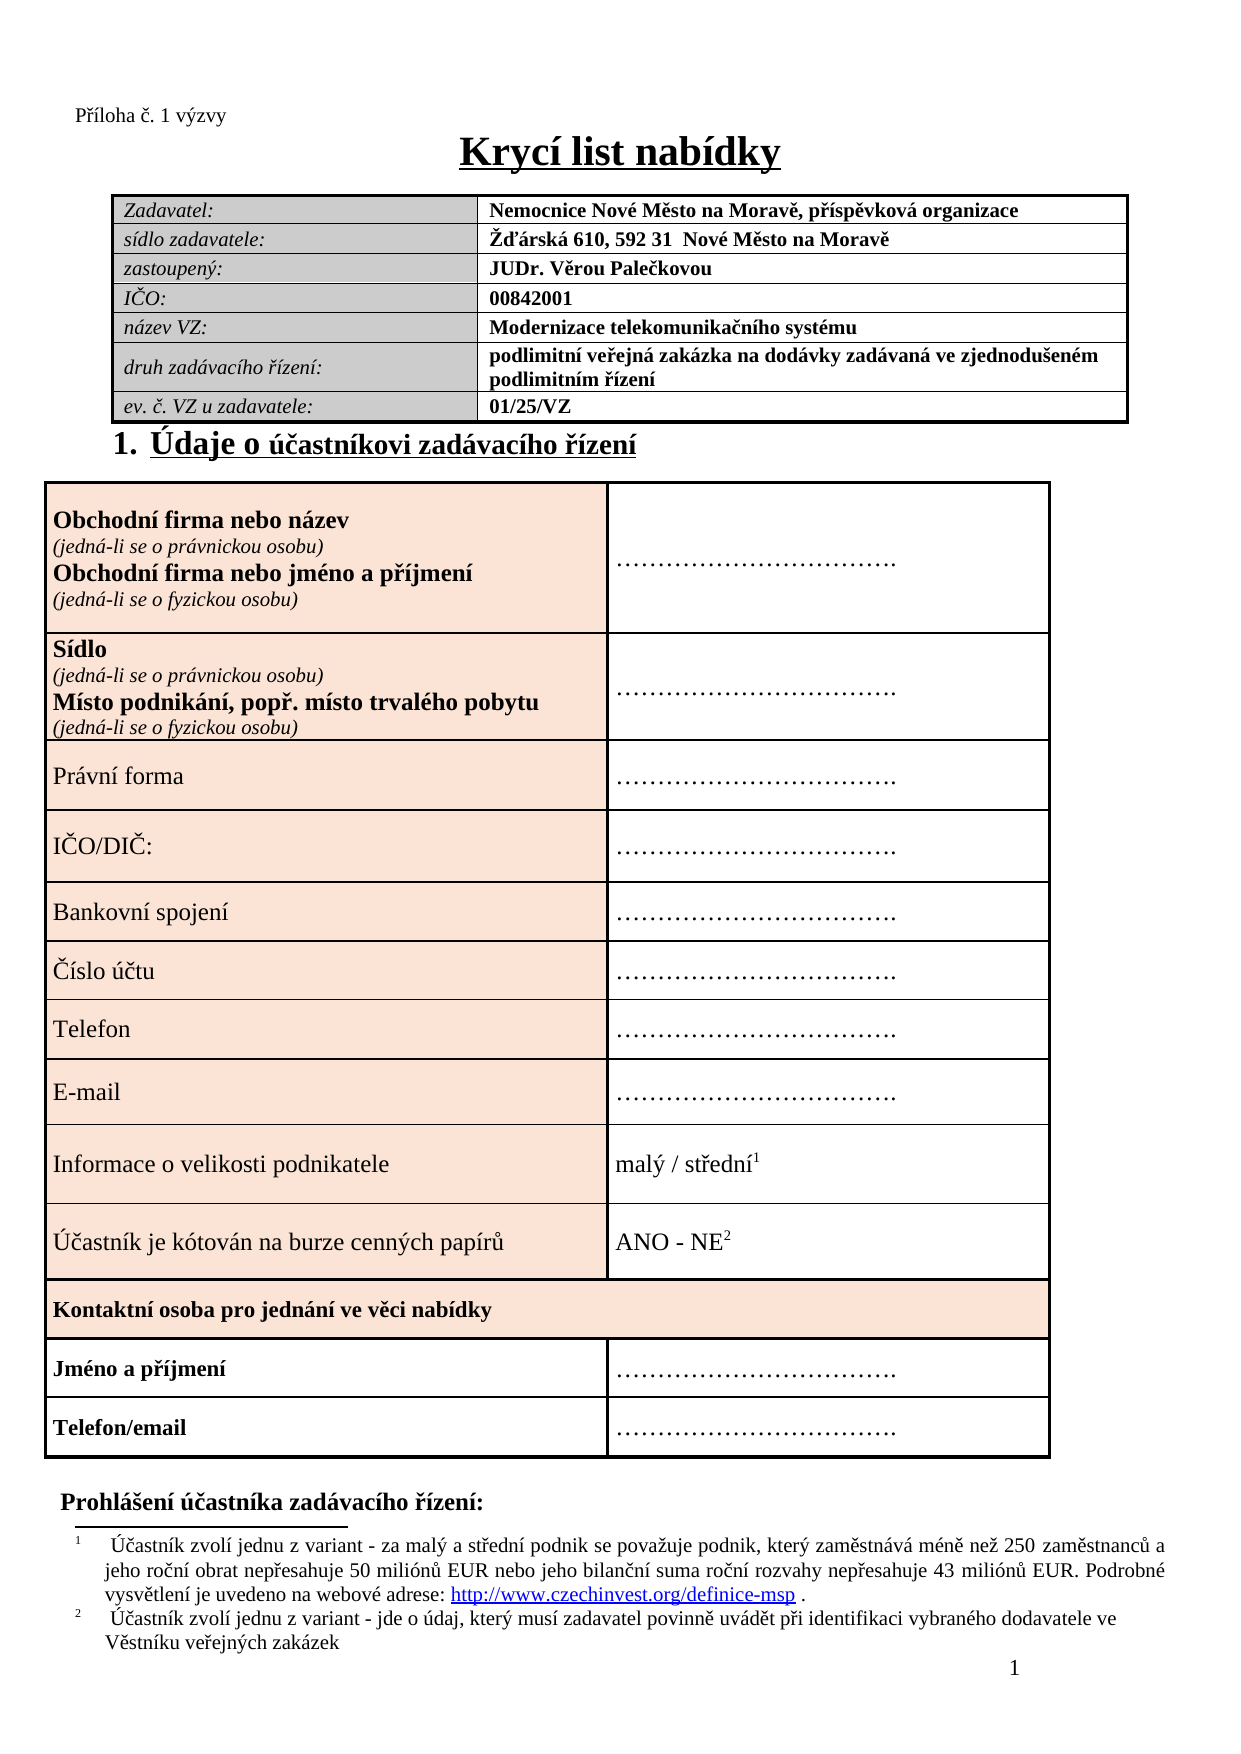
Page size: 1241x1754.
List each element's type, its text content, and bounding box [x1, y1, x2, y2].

table_cell Právní forma [47, 741, 606, 809]
table_cell Účastník je kótován na burze cenných papírů [47, 1204, 606, 1278]
table_cell JUDr. Věrou Palečkovou [478, 254, 1126, 282]
table_cell Telefon [47, 1000, 606, 1058]
table_cell Modernizace telekomunikačního systému [478, 313, 1126, 342]
table_cell malý / střední [609, 1125, 1048, 1203]
table_cell ANO - NE [609, 1204, 1048, 1278]
table_header ……………………………. [609, 484, 1048, 632]
table_cell 00842001 [478, 284, 1126, 312]
table_cell ……………………………. [609, 1000, 1048, 1058]
table_cell název VZ: [114, 313, 477, 342]
table_header Obchodní firma nebo název (jedná-li se o právnickou osobu) Obchodní firma nebo jméno a příjmení (jedná-li se o fyzickou osobu) [47, 484, 606, 632]
table_cell IČO: [114, 284, 477, 312]
table_cell ……………………………. [609, 1398, 1048, 1455]
table_header Nemocnice Nové Město na Moravě, příspěvková organizace [478, 197, 1126, 223]
table_cell Bankovní spojení [47, 883, 606, 940]
table_cell ……………………………. [609, 1340, 1048, 1396]
table_cell Kontaktní osoba pro jednání ve věci nabídky [47, 1281, 1048, 1337]
table_cell E-mail [47, 1060, 606, 1124]
table_cell IČO/DIČ: [47, 811, 606, 881]
table_cell ……………………………. [609, 1060, 1048, 1124]
subtitle Údaje o účastníkovi zadávacího řízení [112, 423, 1165, 462]
table_cell sídlo zadavatele: [114, 224, 477, 253]
table_header Zadavatel: [114, 197, 477, 223]
table_cell ……………………………. [609, 883, 1048, 940]
table_cell Žďárská 610, 592 31 Nové Město na Moravě [478, 224, 1126, 253]
text Prohlášení účastníka zadávacího řízení: [60, 1487, 1195, 1516]
table_cell ……………………………. [609, 634, 1048, 739]
table_cell podlimitní veřejná zakázka na dodávky zadávaná ve zjednodušeném podlimitním řízení [478, 343, 1126, 391]
table_cell Číslo účtu [47, 942, 606, 999]
table_cell druh zadávacího řízení: [114, 343, 477, 391]
table_cell ……………………………. [609, 811, 1048, 881]
table_cell 01/25/VZ [478, 392, 1126, 420]
table_cell ……………………………. [609, 942, 1048, 999]
table_cell ……………………………. [609, 741, 1048, 809]
subtitle Krycí list nabídky [75, 127, 1165, 174]
table_cell Sídlo (jedná-li se o právnickou osobu) Místo podnikání, popř. místo trvalého pobytu (jedná-li se o fyzickou osobu) [47, 634, 606, 739]
table_cell Telefon/email [47, 1398, 606, 1455]
table_cell Informace o velikosti podnikatele [47, 1125, 606, 1203]
table_cell zastoupený: [114, 254, 477, 282]
table_cell Jméno a příjmení [47, 1340, 606, 1396]
subtitle Příloha č. 1 výzvy [75, 103, 1165, 127]
table_cell ev. č. VZ u zadavatele: [114, 392, 477, 420]
